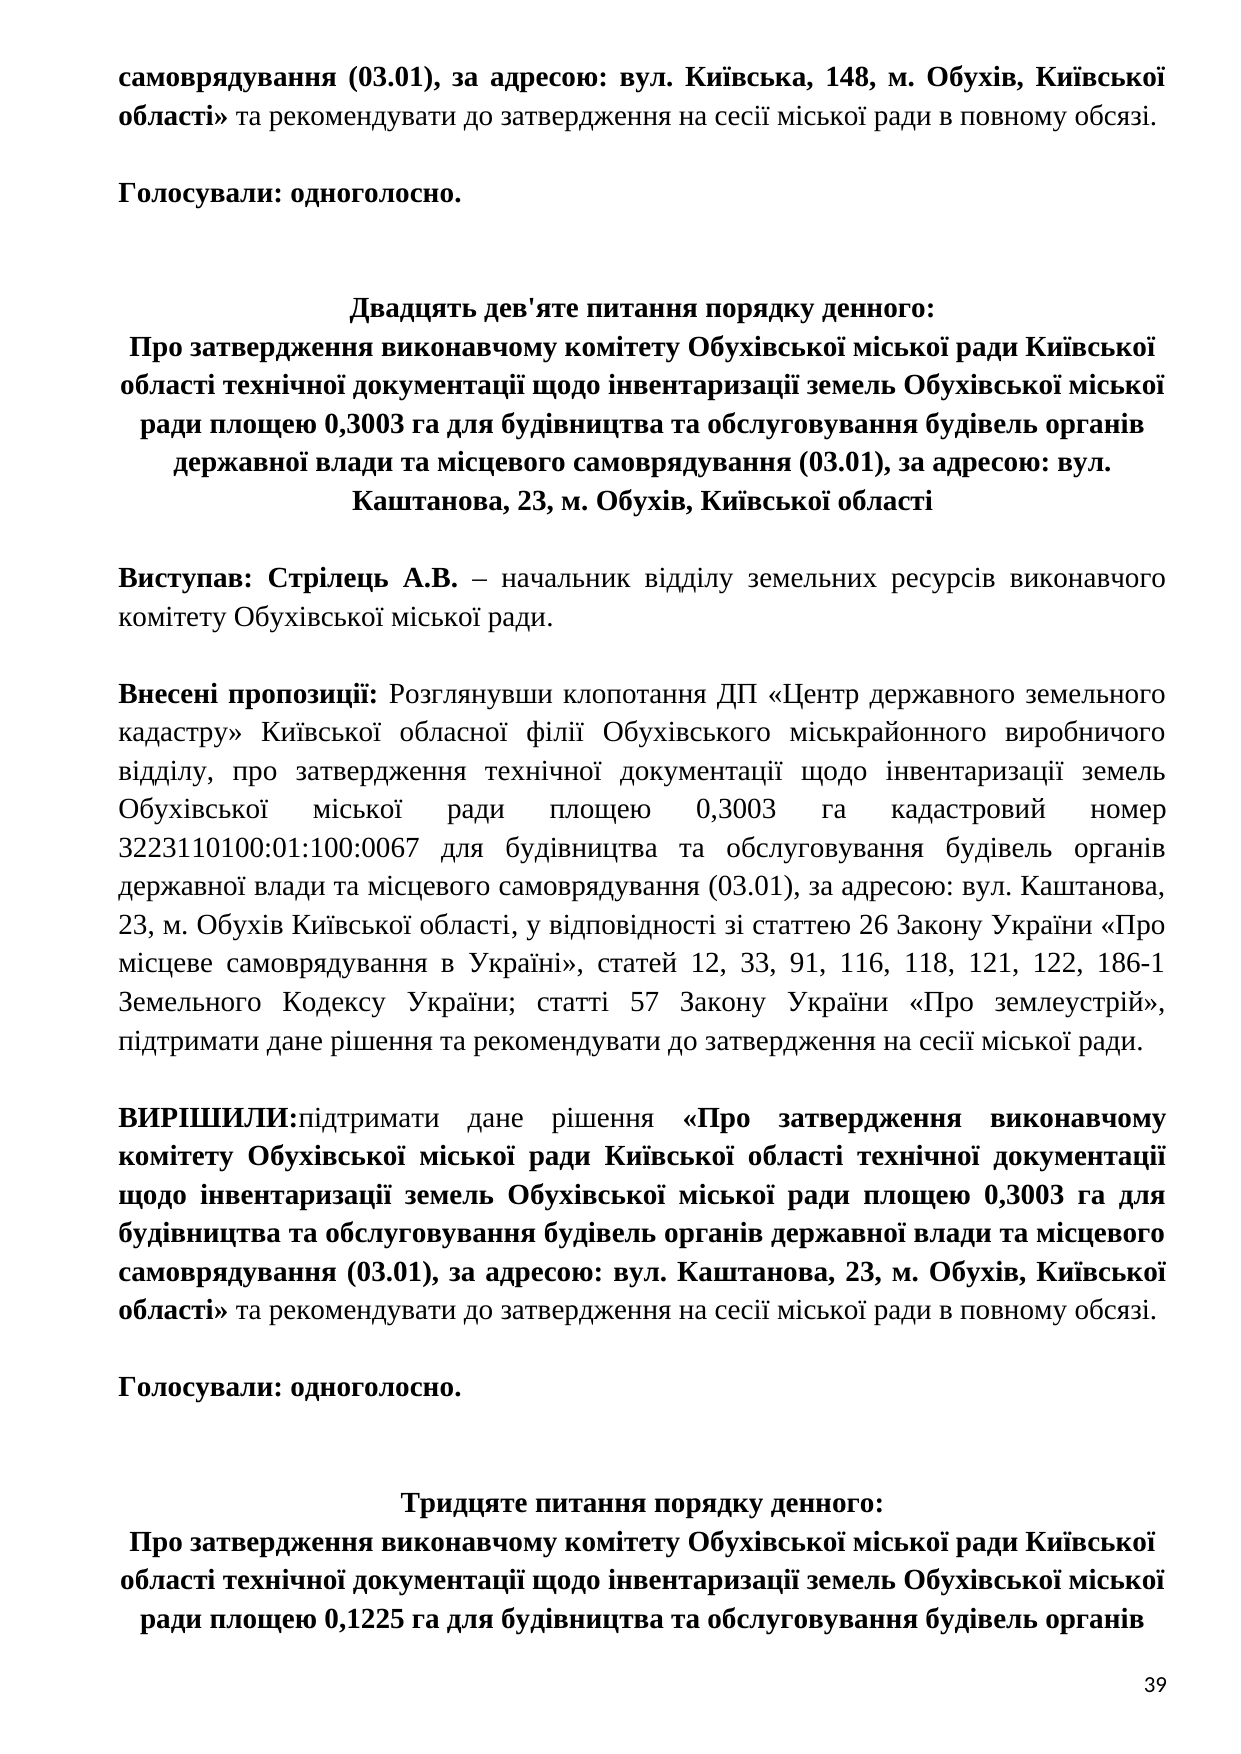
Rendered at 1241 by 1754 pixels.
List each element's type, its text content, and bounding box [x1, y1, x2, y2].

text Виступав: Стрілець А.В. – начальник відділу земельних ресурсів виконавчого комітету Обухівської міської ради. [118, 560, 1167, 632]
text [118, 1524, 1167, 1634]
text Голосували: одноголосно. [118, 1369, 1167, 1403]
text Тридцяте питання порядку денного: [118, 1485, 1167, 1519]
text Двадцять дев'яте питання порядку денного: [118, 290, 1167, 324]
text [118, 59, 1167, 131]
list Внесені пропозиції: Розглянувши клопотання ДП «Центр державного земельного кадастру» Київської обласної філії Обухівського міськрайонного виробничого відділу, про затвердження технічної документації щодо інвентаризації земель Обухівської міської ради площею 0,3003 га кадастровий номер 3223110100:01:100:0067 для будівництва та обслуговування будівель органів державної влади та місцевого самоврядування (03.01), за адресою: вул. Каштанова, 23, м. Обухів Київської області, у відповідності зі статтею 26 Закону України «Про місцеве самоврядування в Україні», статей 12, 33, 91, 116, 118, 121, 122, 186-1 Земельного Кодексу України; статті 57 Закону України «Про землеустрій», підтримати дане рішення та рекомендувати до затвердження на сесії міської ради. [118, 676, 1167, 1056]
text ВИРІШИЛИ:підтримати дане рішення «Про затвердження виконавчому комітету Обухівської міської ради Київської області технічної документації щодо інвентаризації земель Обухівської міської ради площею 0,3003 га для будівництва та обслуговування будівель органів державної влади та місцевого самоврядування (03.01), за адресою: вул. Каштанова, 23, м. Обухів, Київської області» та рекомендувати до затвердження на сесії міської ради в повному обсязі. [118, 1100, 1167, 1326]
text Голосували: одноголосно. [118, 175, 1167, 208]
text Про затвердження виконавчому комітету Обухівської міської ради Київської області технічної документації щодо інвентаризації земель Обухівської міської ради площею 0,3003 га для будівництва та обслуговування будівель органів державної влади та місцевого самоврядування (03.01), за адресою: вул. Каштанова, 23, м. Обухів, Київської області [118, 329, 1167, 517]
